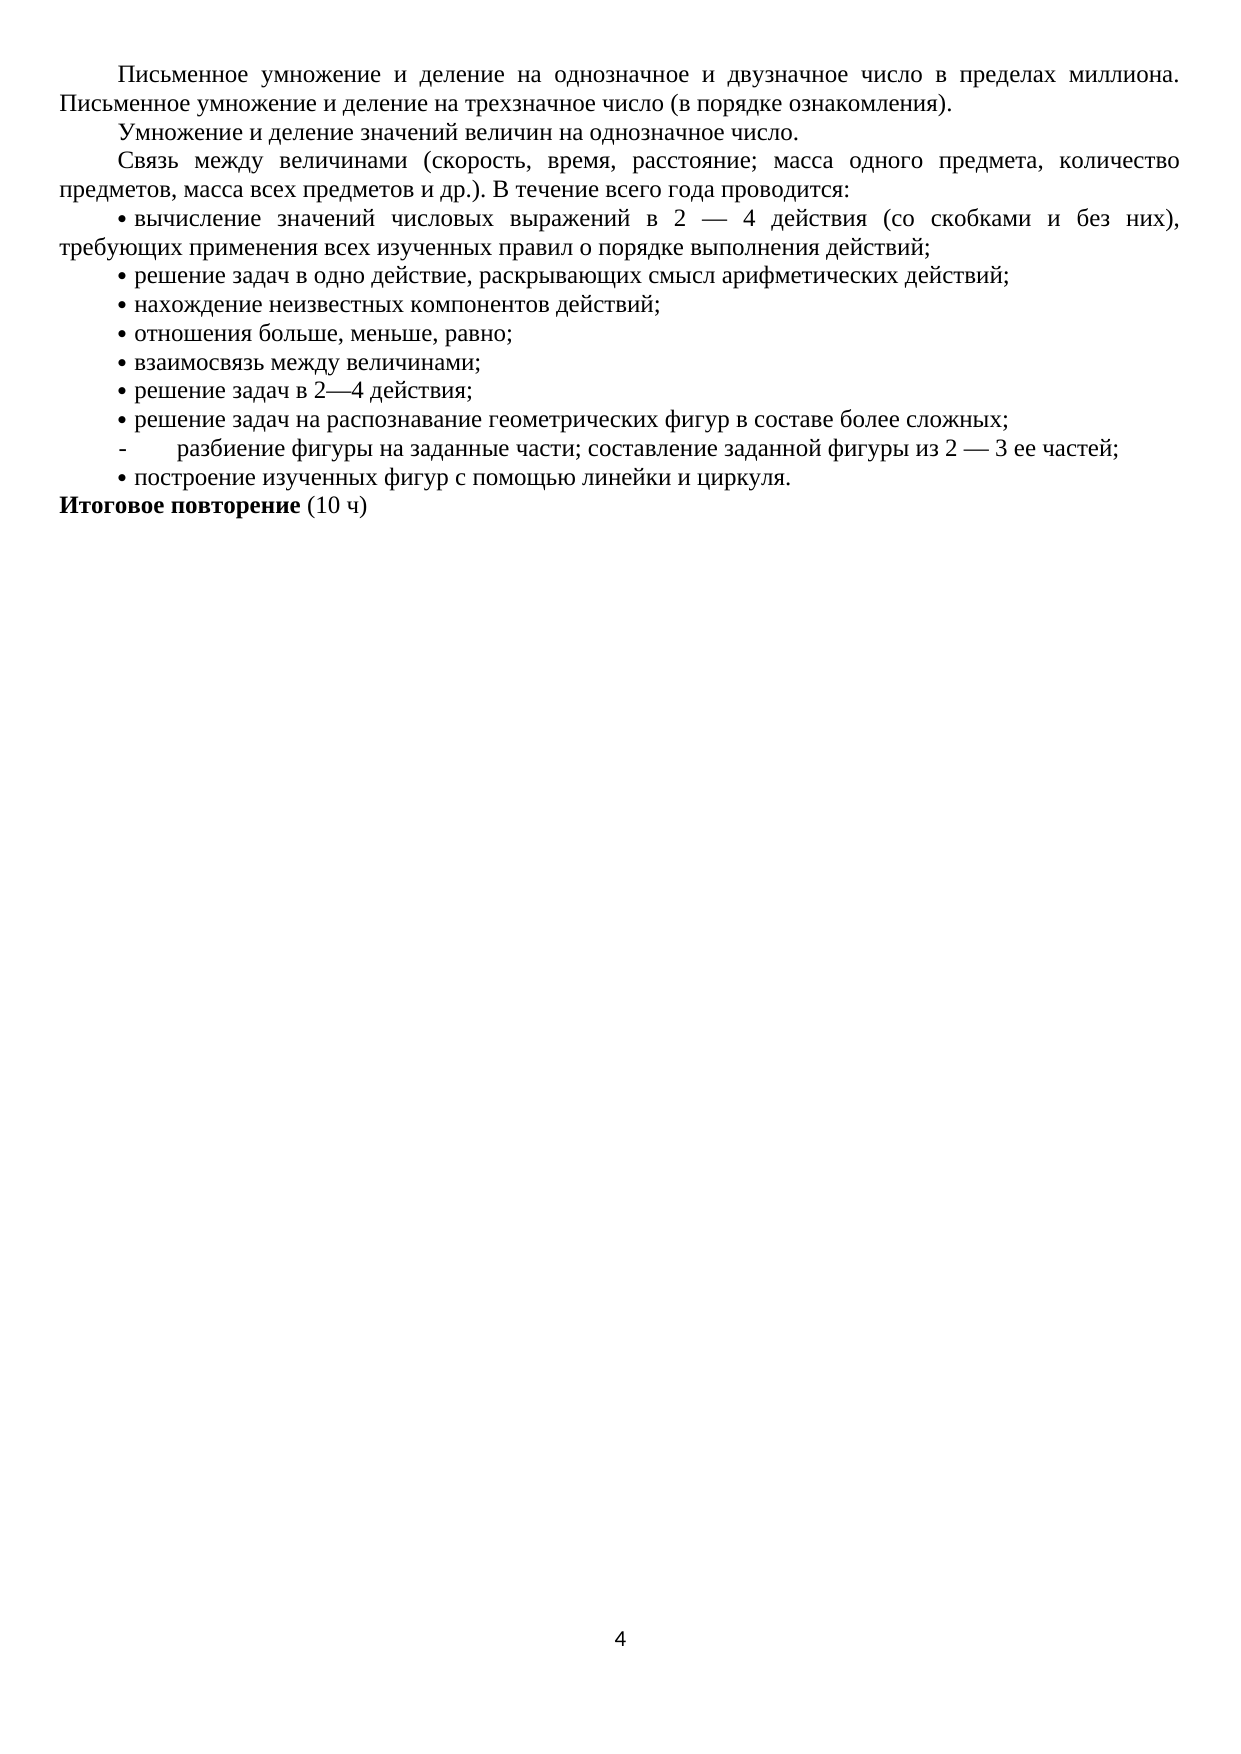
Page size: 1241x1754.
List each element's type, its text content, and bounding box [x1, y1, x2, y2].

list решение задач в 2—4 действия; [59, 375, 1181, 404]
list построение изученных фигур с помощью линейки и циркуля. [59, 462, 1181, 490]
list отношения больше, меньше, равно; [59, 318, 1181, 347]
list решение задач на распознавание геометрических фигур в составе более сложных; [59, 404, 1181, 433]
text - разбиение фигуры на заданные части; составление заданной фигуры из 2 — 3 ее частей; [59, 433, 1181, 462]
text Письменное умножение и деление на однозначное и двузначное число в пределах миллиона. Письменное умножение и деление на трехзначное число (в порядке ознакомления). [59, 59, 1181, 117]
list вычисление значений числовых выражений в 2 — 4 действия (со скобками и без них), требующих применения всех изученных правил о порядке выполнения действий; [59, 203, 1181, 260]
list решение задач в одно действие, раскрывающих смысл арифметических действий; [59, 260, 1181, 289]
list нахождение неизвестных компонентов действий; [59, 289, 1181, 318]
list взаимосвязь между величинами; [59, 347, 1181, 375]
text Умножение и деление значений величин на однозначное число. [59, 117, 1181, 145]
text Итоговое повторение (10 ч) [59, 490, 1181, 519]
text Связь между величинами (скорость, время, расстояние; масса одного предмета, количество предметов, масса всех предметов и др.). В течение всего года проводится: [59, 145, 1181, 203]
